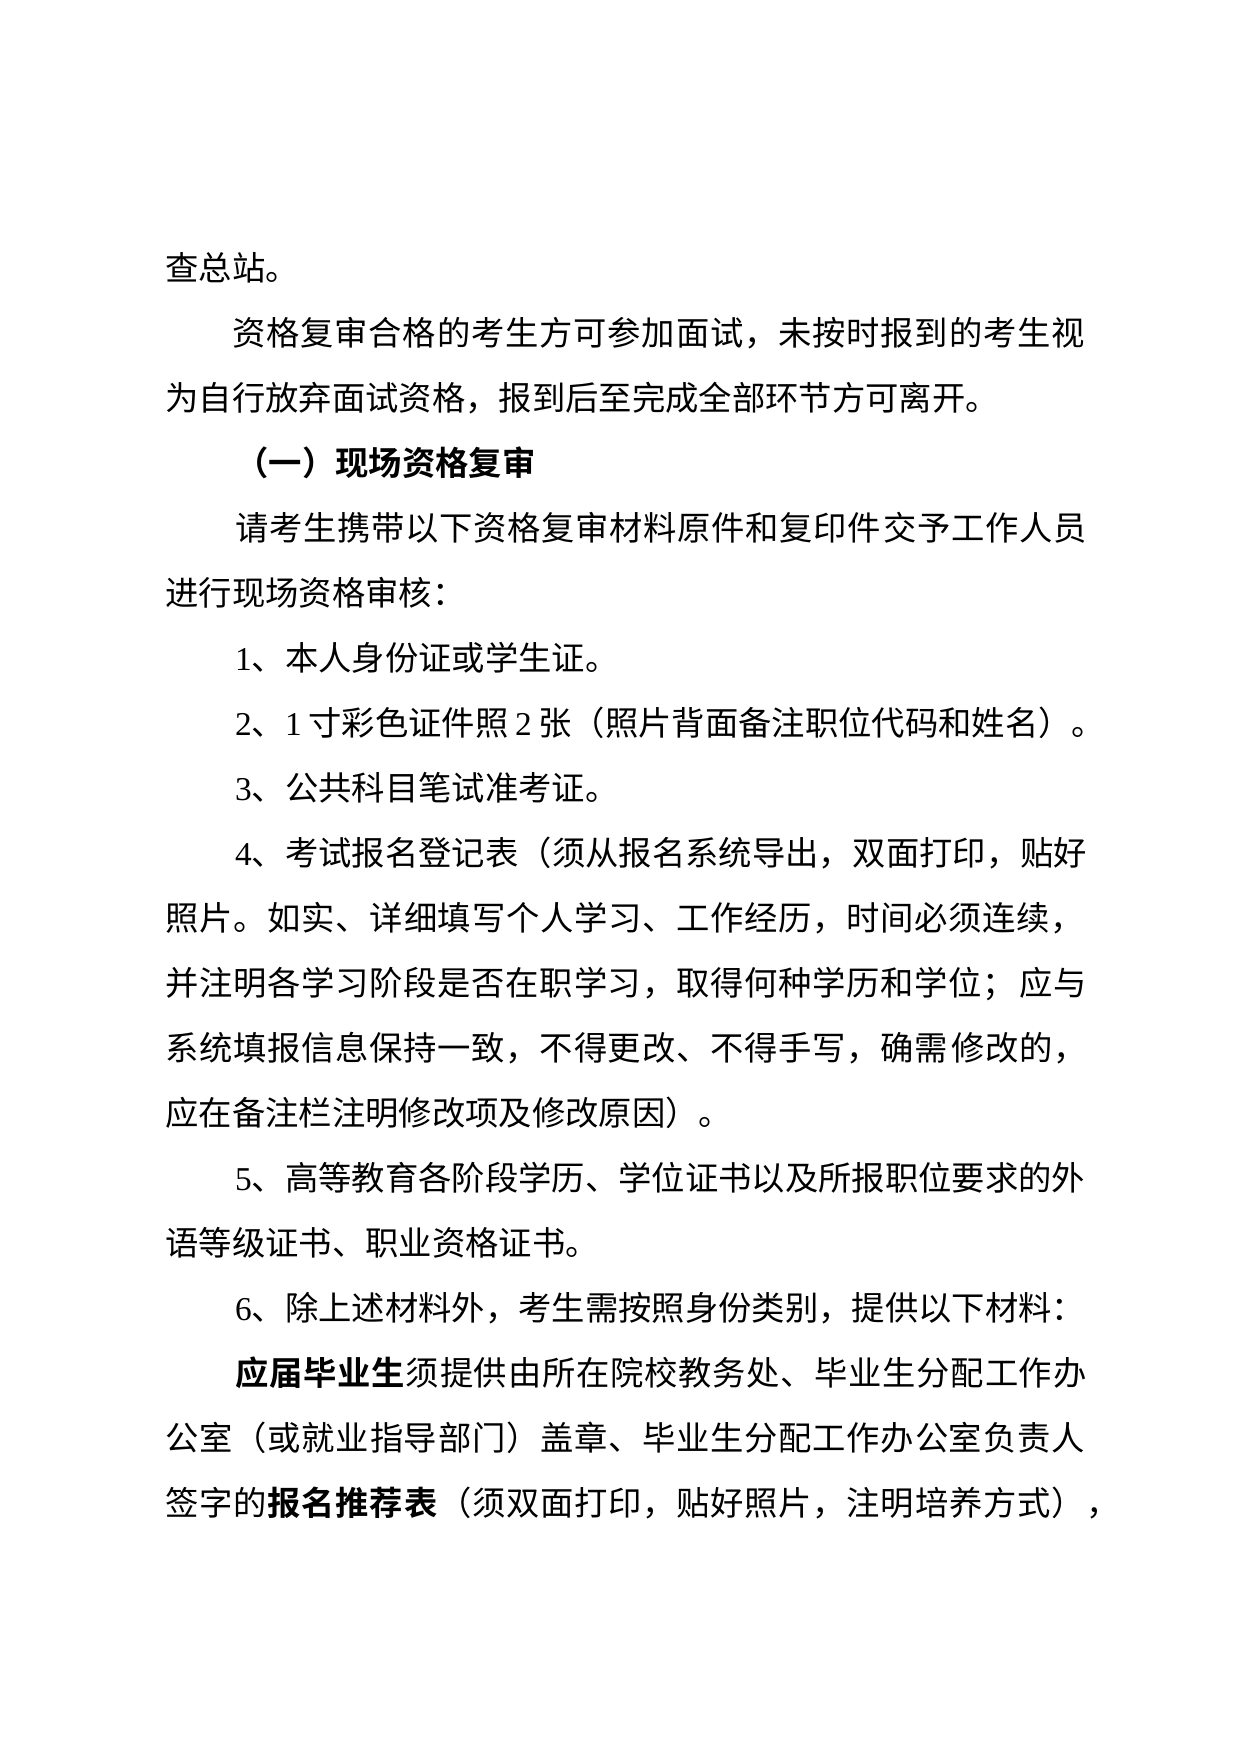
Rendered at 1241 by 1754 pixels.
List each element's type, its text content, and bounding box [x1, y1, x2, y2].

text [165, 1338, 1087, 1533]
text 5、高等教育各阶段学历、学位证书以及所报职位要求的外语等级证书、职业资格证书。 [165, 1143, 1087, 1273]
text 1、本人身份证或学生证。 [165, 623, 1087, 688]
text 请考生携带以下资格复审材料原件和复印件交予工作人员进行现场资格审核： [165, 493, 1087, 623]
text 4、考试报名登记表（须从报名系统导出，双面打印，贴好照片。如实、详细填写个人学习、工作经历，时间必须连续，并注明各学习阶段是否在职学习，取得何种学历和学位；应与系统填报信息保持一致，不得更改、不得手写，确需修改的，应在备注栏注明修改项及修改原因）。 [165, 818, 1087, 1143]
text （一）现场资格复审 [165, 428, 1087, 493]
text 3、公共科目笔试准考证。 [165, 753, 1087, 818]
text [165, 233, 1087, 298]
text 6、除上述材料外，考生需按照身份类别，提供以下材料： [165, 1273, 1087, 1338]
text 资格复审合格的考生方可参加面试，未按时报到的考生视为自行放弃面试资格，报到后至完成全部环节方可离开。 [165, 298, 1087, 428]
text 2、1寸彩色证件照2张（照片背面备注职位代码和姓名）。 [165, 688, 1087, 753]
